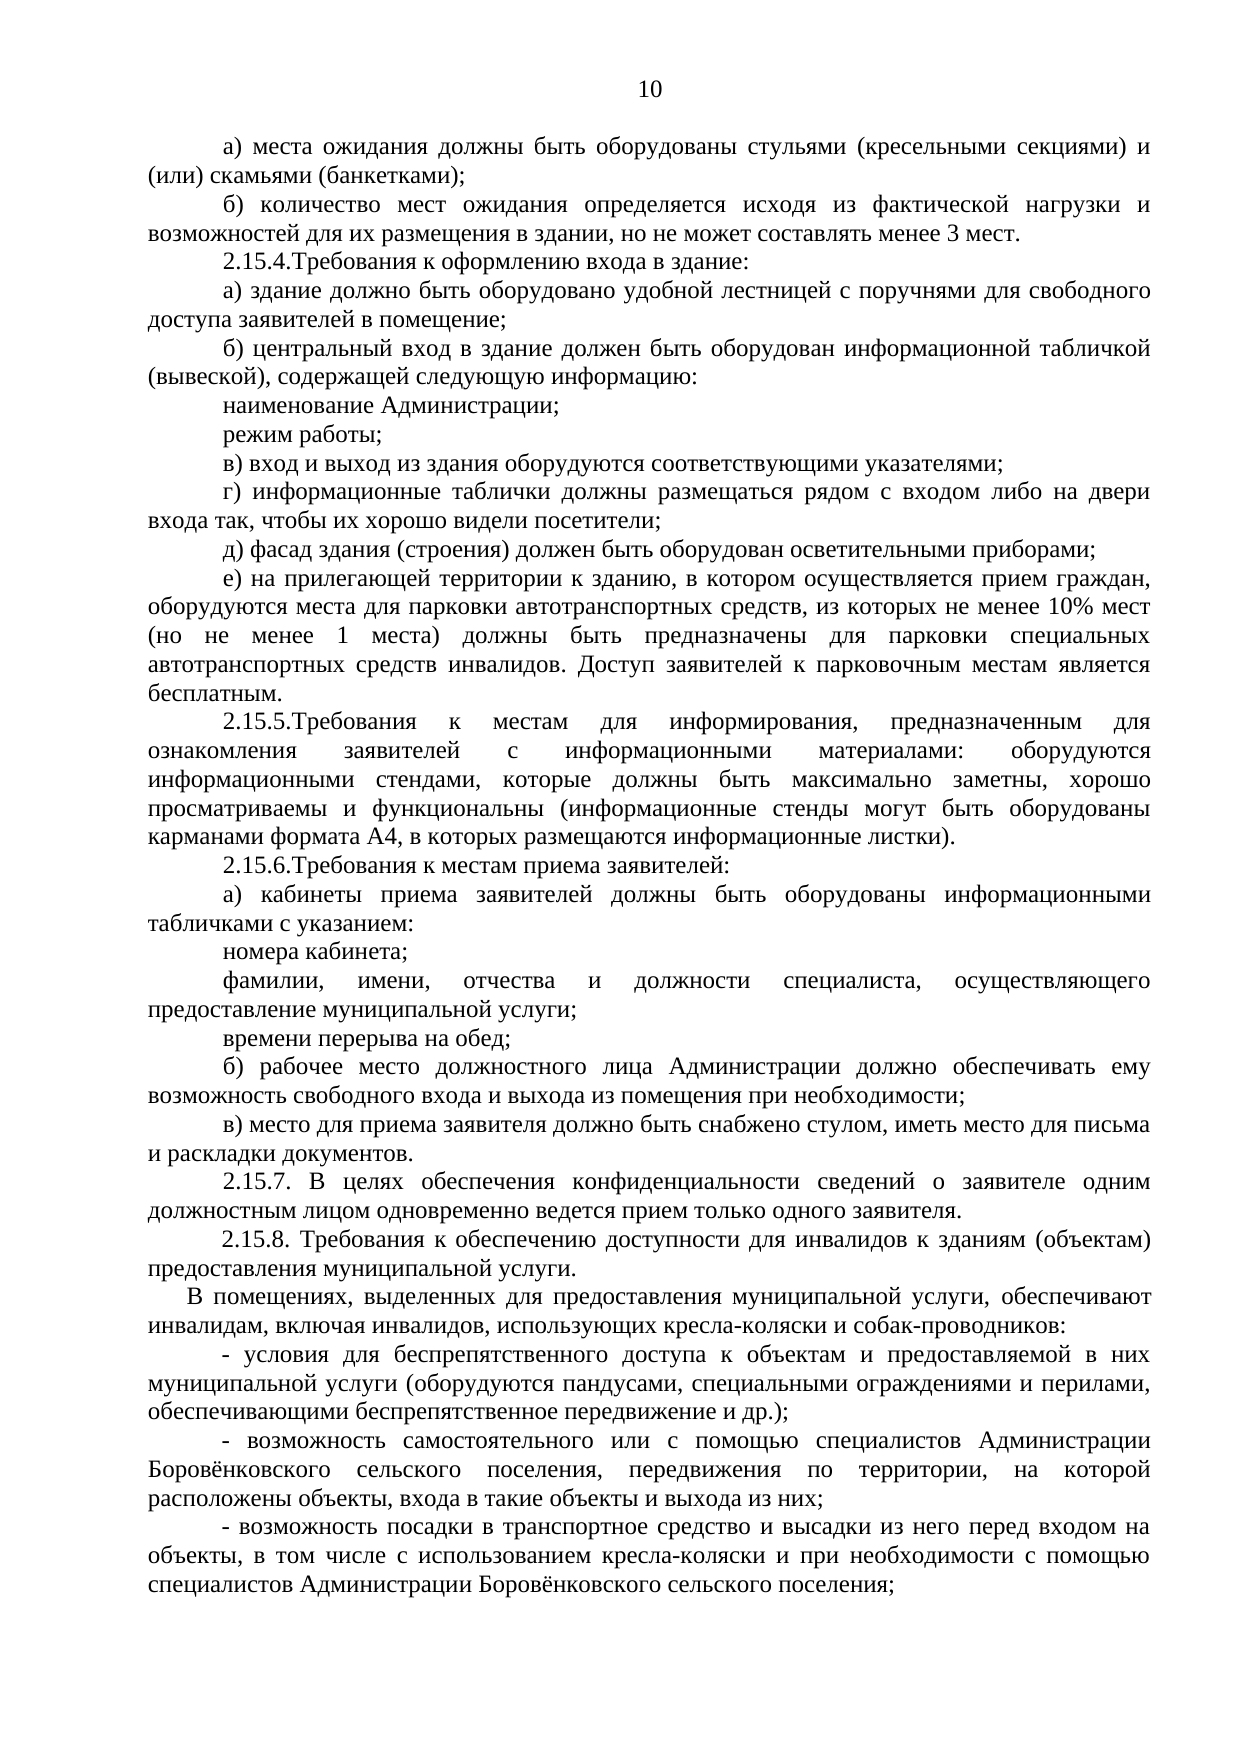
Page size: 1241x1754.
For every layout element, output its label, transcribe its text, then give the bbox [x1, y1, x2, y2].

text б) количество мест ожидания определяется исходя из фактической нагрузки и возможностей для их размещения в здании, но не может составлять менее 3 мест. [148, 189, 1152, 246]
text 2.15.6.Требования к местам приема заявителей: [148, 850, 1152, 879]
text а) здание должно быть оборудовано удобной лестницей с поручнями для свободного доступа заявителей в помещение; [148, 275, 1152, 333]
text - возможность посадки в транспортное средство и высадки из него перед входом на объекты, в том числе с использованием кресла-коляски и при необходимости с помощью специалистов Администрации Боровёнковского сельского поселения; [148, 1511, 1152, 1598]
text наименование Администрации; [148, 390, 1152, 419]
text а) места ожидания должны быть оборудованы стульями (кресельными секциями) и (или) скамьями (банкетками); [148, 131, 1152, 189]
text 2.15.7. В целях обеспечения конфиденциальности сведений о заявителе одним должностным лицом одновременно ведется прием только одного заявителя. [148, 1166, 1152, 1224]
text В помещениях, выделенных для предоставления муниципальной услуги, обеспечивают инвалидам, включая инвалидов, использующих кресла-коляски и собак-проводников: [148, 1281, 1152, 1339]
text б) рабочее место должностного лица Администрации должно обеспечивать ему возможность свободного входа и выхода из помещения при необходимости; [148, 1051, 1152, 1109]
text д) фасад здания (строения) должен быть оборудован осветительными приборами; [148, 534, 1152, 563]
text - возможность самостоятельного или с помощью специалистов Администрации Боровёнковского сельского поселения, передвижения по территории, на которой расположены объекты, входа в такие объекты и выхода из них; [148, 1425, 1152, 1511]
text фамилии, имени, отчества и должности специалиста, осуществляющего предоставление муниципальной услуги; [148, 965, 1152, 1023]
text в) вход и выход из здания оборудуются соответствующими указателями; [148, 448, 1152, 476]
text а) кабинеты приема заявителей должны быть оборудованы информационными табличками с указанием: [148, 879, 1152, 936]
text б) центральный вход в здание должен быть оборудован информационной табличкой (вывеской), содержащей следующую информацию: [148, 333, 1152, 390]
text номера кабинета; [148, 936, 1152, 965]
text г) информационные таблички должны размещаться рядом с входом либо на двери входа так, чтобы их хорошо видели посетители; [148, 476, 1152, 534]
text режим работы; [148, 419, 1152, 448]
text 2.15.5.Требования к местам для информирования, предназначенным для ознакомления заявителей с информационными материалами: оборудуются информационными стендами, которые должны быть максимально заметны, хорошо просматриваемы и функциональны (информационные стенды могут быть оборудованы карманами формата А4, в которых размещаются информационные листки). [148, 706, 1152, 850]
text в) место для приема заявителя должно быть снабжено стулом, иметь место для письма и раскладки документов. [148, 1109, 1152, 1166]
text - условия для беспрепятственного доступа к объектам и предоставляемой в них муниципальной услуги (оборудуются пандусами, специальными ограждениями и перилами, обеспечивающими беспрепятственное передвижение и др.); [148, 1339, 1152, 1425]
text 2.15.4.Требования к оформлению входа в здание: [148, 246, 1152, 275]
text 2.15.8. Требования к обеспечению доступности для инвалидов к зданиям (объектам) предоставления муниципальной услуги. [148, 1224, 1152, 1281]
text времени перерыва на обед; [148, 1023, 1152, 1051]
text е) на прилегающей территории к зданию, в котором осуществляется прием граждан, оборудуются места для парковки автотранспортных средств, из которых не менее 10% мест (но не менее 1 места) должны быть предназначены для парковки специальных автотранспортных средств инвалидов. Доступ заявителей к парковочным местам является бесплатным. [148, 563, 1152, 706]
